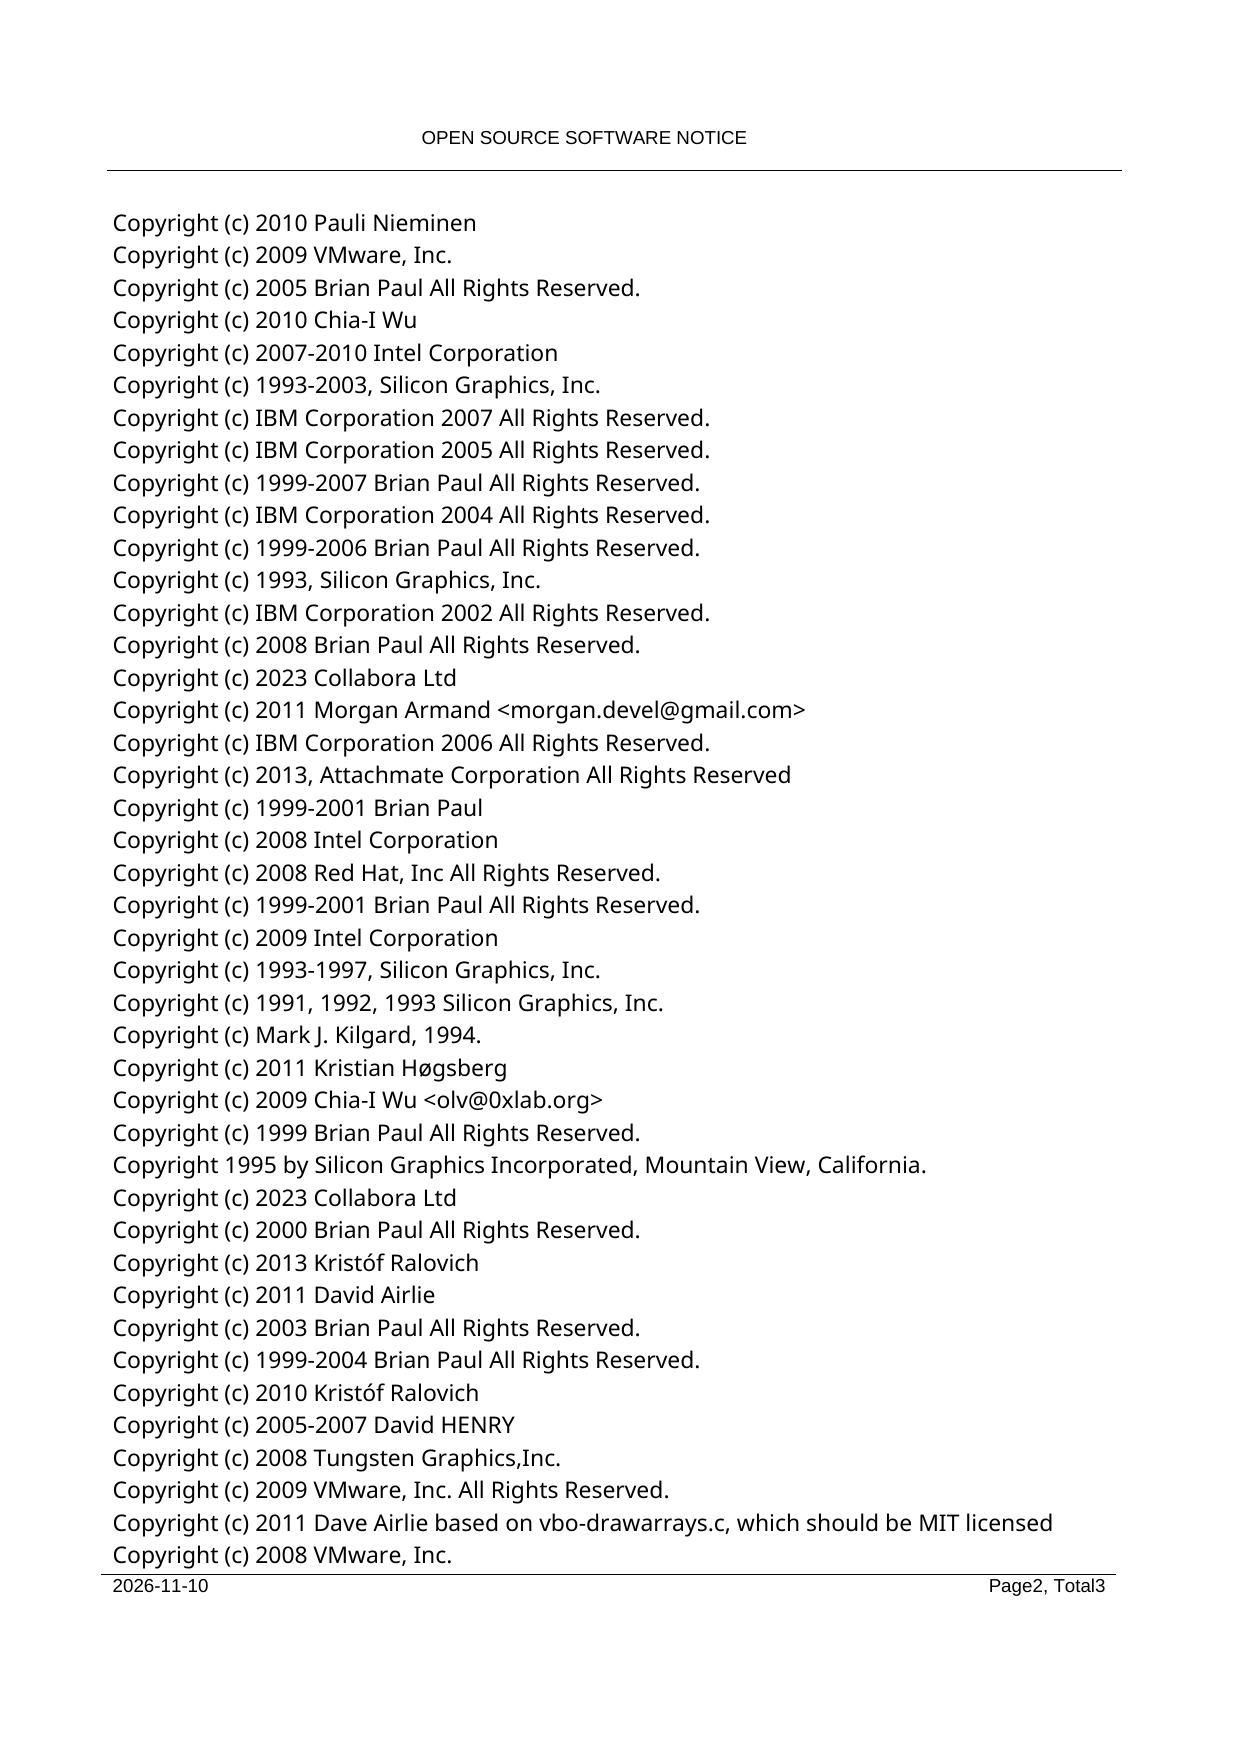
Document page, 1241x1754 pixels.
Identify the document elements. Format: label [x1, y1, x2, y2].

text [112, 206, 1128, 1571]
